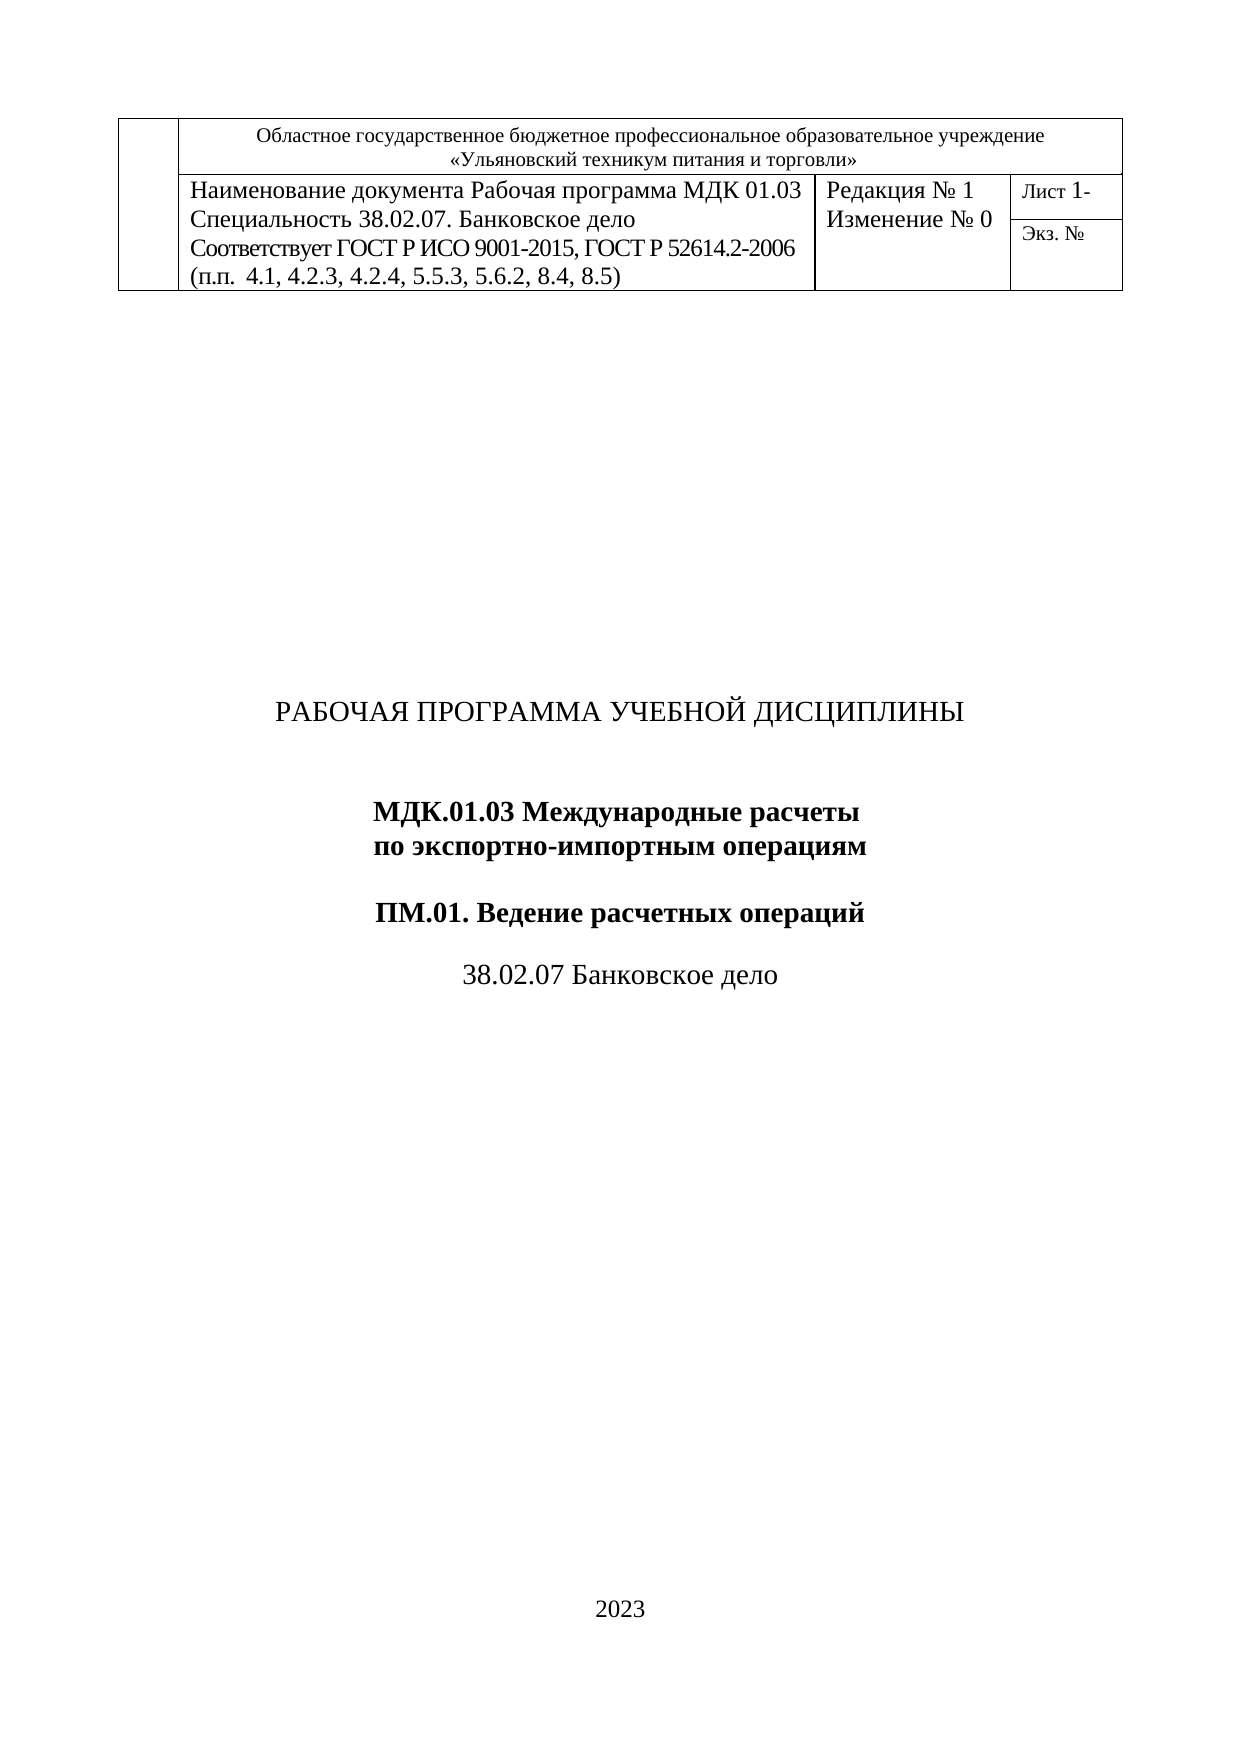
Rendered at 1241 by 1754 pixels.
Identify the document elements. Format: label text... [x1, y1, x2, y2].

text МДК.01.03 Международные расчеты по экспортно-импортным операциям [118, 794, 1122, 861]
table_header Областное государственное бюджетное профессиональное образовательное учреждение «Ульяновский техникум питания и торговли» [179, 119, 1122, 174]
table_cell Экз. № [1011, 220, 1122, 290]
table_header [119, 119, 178, 290]
text ПМ.01. Ведение расчетных операций [118, 895, 1122, 928]
text 38.02.07 Банковское дело [118, 957, 1122, 991]
table_cell Лист 1- [1011, 175, 1122, 219]
table_cell Редакция № 1 Изменение № 0 [816, 175, 1010, 290]
text 2023 [118, 1594, 1122, 1623]
table_cell Наименование документа Рабочая программа МДК 01.03 Специальность 38.02.07. Банковское дело Соответствует ГОСТ Р ИСО 9001-2015, ГОСТ Р 52614.2-2006 (п.п. 4.1, 4.2.3, 4.2.4, 5.5.3, 5.6.2, 8.4, 8.5) [179, 175, 814, 290]
text РАБОЧАЯ ПРОГРАММА УЧЕБНОЙ ДИСЦИПЛИНЫ [118, 694, 1122, 727]
